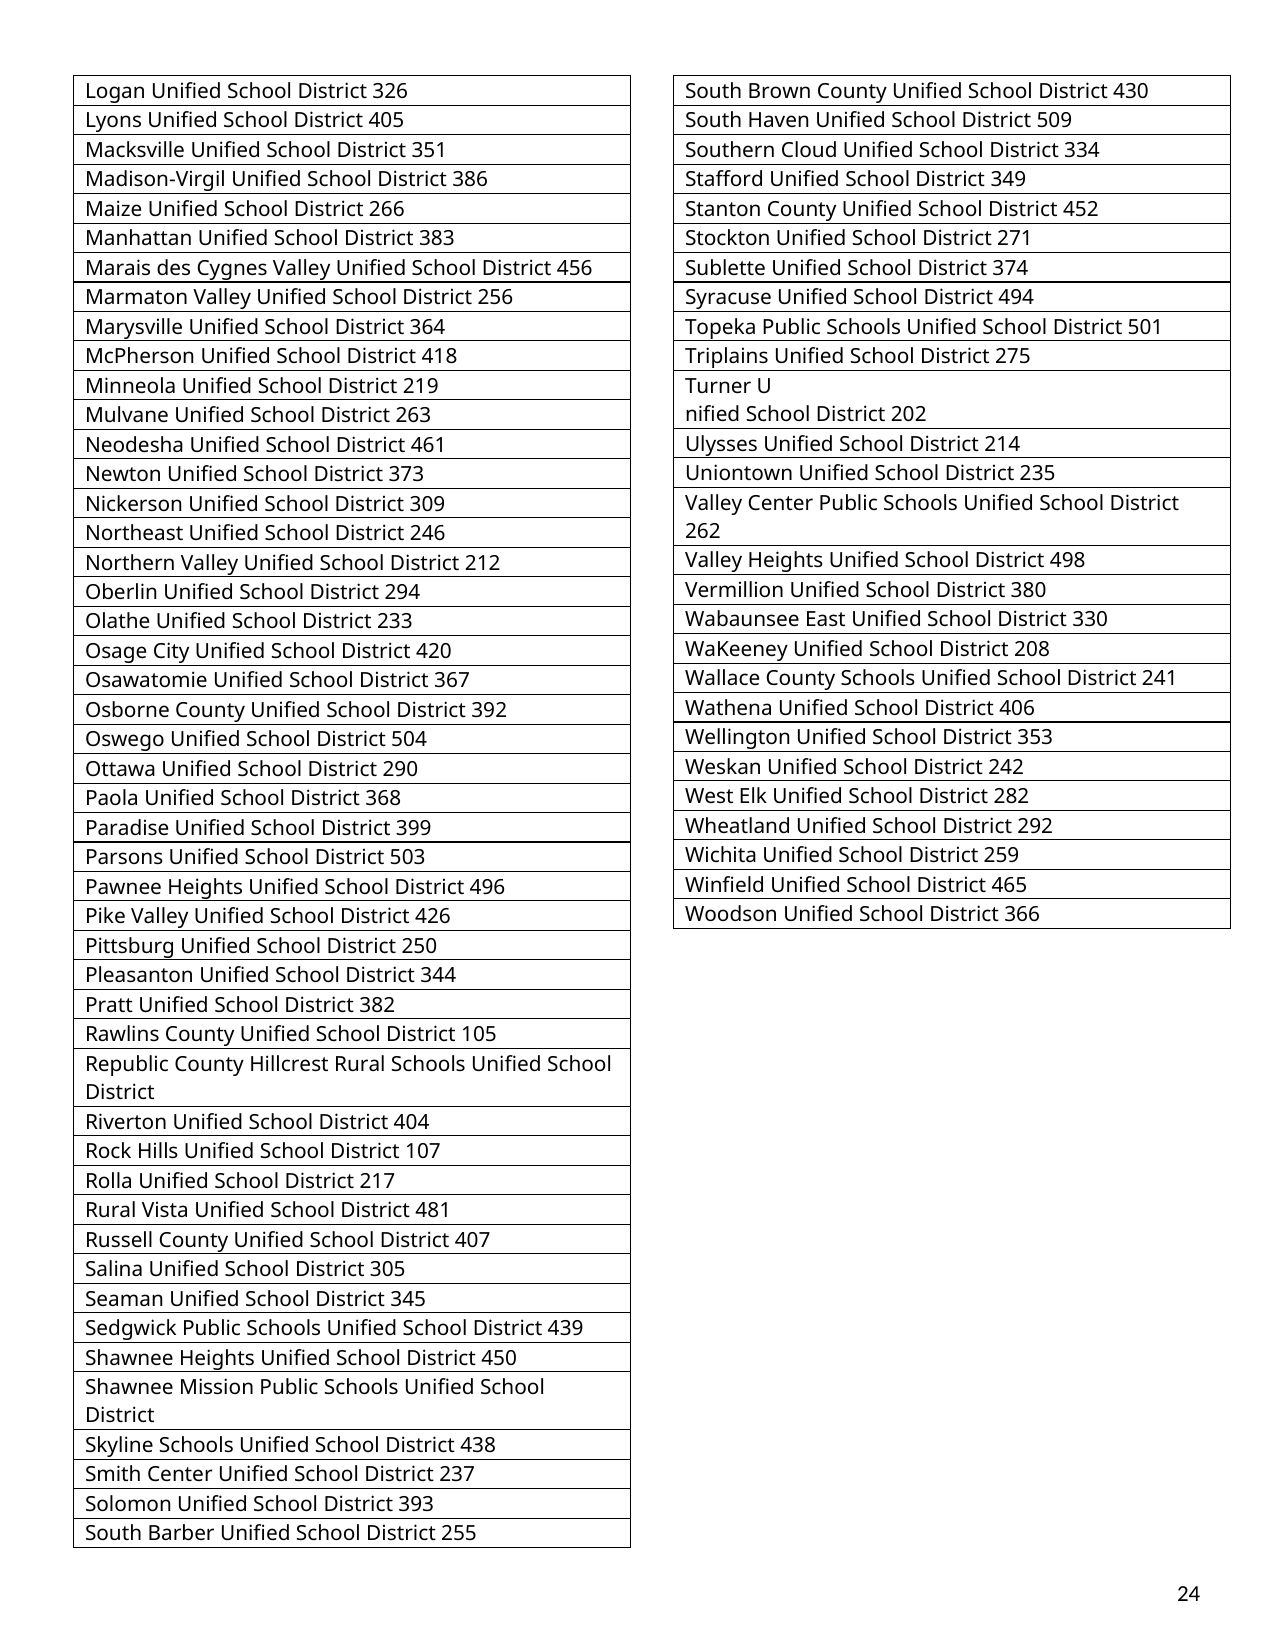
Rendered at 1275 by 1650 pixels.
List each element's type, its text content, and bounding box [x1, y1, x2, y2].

table_cell Manhattan Unified School District 383 [74, 224, 630, 252]
table_cell Skyline Schools Unified School District 438 [74, 1430, 630, 1458]
table_cell Valley Heights Unified School District 498 [674, 546, 1230, 574]
table_cell Wellington Unified School District 353 [674, 723, 1230, 751]
table_cell Valley Center Public Schools Unified School District 262 [674, 488, 1230, 544]
table_cell South Barber Unified School District 255 [74, 1519, 630, 1547]
table_cell Osage City Unified School District 420 [74, 636, 630, 664]
table_cell Southern Cloud Unified School District 334 [674, 135, 1230, 163]
table_cell Solomon Unified School District 393 [74, 1489, 630, 1517]
table_cell Rock Hills Unified School District 107 [74, 1136, 630, 1165]
table_cell Winfield Unified School District 465 [674, 870, 1230, 898]
table_cell Ulysses Unified School District 214 [674, 429, 1230, 457]
table_cell Uniontown Unified School District 235 [674, 458, 1230, 487]
table_cell Oberlin Unified School District 294 [74, 577, 630, 606]
table_cell McPherson Unified School District 418 [74, 341, 630, 370]
table_cell Triplains Unified School District 275 [674, 341, 1230, 370]
table_cell Parsons Unified School District 503 [74, 843, 630, 871]
table_cell Vermillion Unified School District 380 [674, 575, 1230, 603]
table_cell Pratt Unified School District 382 [74, 990, 630, 1018]
table_cell Pittsburg Unified School District 250 [74, 931, 630, 959]
table_cell Woodson Unified School District 366 [674, 899, 1230, 928]
table_cell Logan Unified School District 326 [74, 76, 630, 104]
table_cell Shawnee Heights Unified School District 450 [74, 1343, 630, 1371]
table_cell Seaman Unified School District 345 [74, 1284, 630, 1312]
table_cell Marmaton Valley Unified School District 256 [74, 283, 630, 311]
table_cell Stanton County Unified School District 452 [674, 194, 1230, 222]
table_cell Mulvane Unified School District 263 [74, 400, 630, 429]
table_cell Pleasanton Unified School District 344 [74, 960, 630, 989]
table_cell South Brown County Unified School District 430 [674, 76, 1230, 104]
table_cell West Elk Unified School District 282 [674, 781, 1230, 810]
table_cell Wathena Unified School District 406 [674, 693, 1230, 721]
table_cell Minneola Unified School District 219 [74, 371, 630, 399]
table_cell Syracuse Unified School District 494 [674, 283, 1230, 311]
table_cell Wabaunsee East Unified School District 330 [674, 605, 1230, 633]
table_cell Osborne County Unified School District 392 [74, 695, 630, 723]
table_cell Maize Unified School District 266 [74, 194, 630, 222]
table_cell Topeka Public Schools Unified School District 501 [674, 312, 1230, 340]
table_cell Lyons Unified School District 405 [74, 106, 630, 134]
table_cell Rolla Unified School District 217 [74, 1166, 630, 1194]
table_cell Marais des Cygnes Valley Unified School District 456 [74, 253, 630, 281]
table_cell Riverton Unified School District 404 [74, 1107, 630, 1135]
table_cell Rural Vista Unified School District 481 [74, 1195, 630, 1224]
table_cell Northern Valley Unified School District 212 [74, 548, 630, 576]
table_cell Sedgwick Public Schools Unified School District 439 [74, 1313, 630, 1342]
table_cell Weskan Unified School District 242 [674, 752, 1230, 780]
table_cell Osawatomie Unified School District 367 [74, 666, 630, 694]
table_cell Russell County Unified School District 407 [74, 1225, 630, 1253]
table_cell Wallace County Schools Unified School District 241 [674, 664, 1230, 692]
table_cell Turner U nified School District 202 [674, 371, 1230, 428]
table_cell Macksville Unified School District 351 [74, 135, 630, 163]
table_cell Salina Unified School District 305 [74, 1254, 630, 1283]
table_cell Smith Center Unified School District 237 [74, 1460, 630, 1488]
table_cell Newton Unified School District 373 [74, 459, 630, 488]
table_cell Pawnee Heights Unified School District 496 [74, 872, 630, 900]
table_cell Sublette Unified School District 374 [674, 253, 1230, 281]
table_cell Shawnee Mission Public Schools Unified School District [74, 1372, 630, 1429]
table_cell Wheatland Unified School District 292 [674, 811, 1230, 839]
table_cell Nickerson Unified School District 309 [74, 489, 630, 517]
table_cell Paola Unified School District 368 [74, 784, 630, 812]
table_cell South Haven Unified School District 509 [674, 106, 1230, 134]
table_cell Pike Valley Unified School District 426 [74, 901, 630, 930]
table_cell WaKeeney Unified School District 208 [674, 634, 1230, 662]
table_cell Oswego Unified School District 504 [74, 725, 630, 753]
table_cell Rawlins County Unified School District 105 [74, 1019, 630, 1048]
table_cell Madison-Virgil Unified School District 386 [74, 165, 630, 193]
table_cell Republic County Hillcrest Rural Schools Unified School District [74, 1049, 630, 1106]
table_cell Olathe Unified School District 233 [74, 607, 630, 635]
table_cell Marysville Unified School District 364 [74, 312, 630, 340]
table_cell Ottawa Unified School District 290 [74, 754, 630, 782]
table_cell Stafford Unified School District 349 [674, 165, 1230, 193]
table_cell Neodesha Unified School District 461 [74, 430, 630, 458]
table_cell Wichita Unified School District 259 [674, 840, 1230, 869]
table_cell Stockton Unified School District 271 [674, 224, 1230, 252]
table_cell Paradise Unified School District 399 [74, 813, 630, 841]
table_cell Northeast Unified School District 246 [74, 518, 630, 547]
